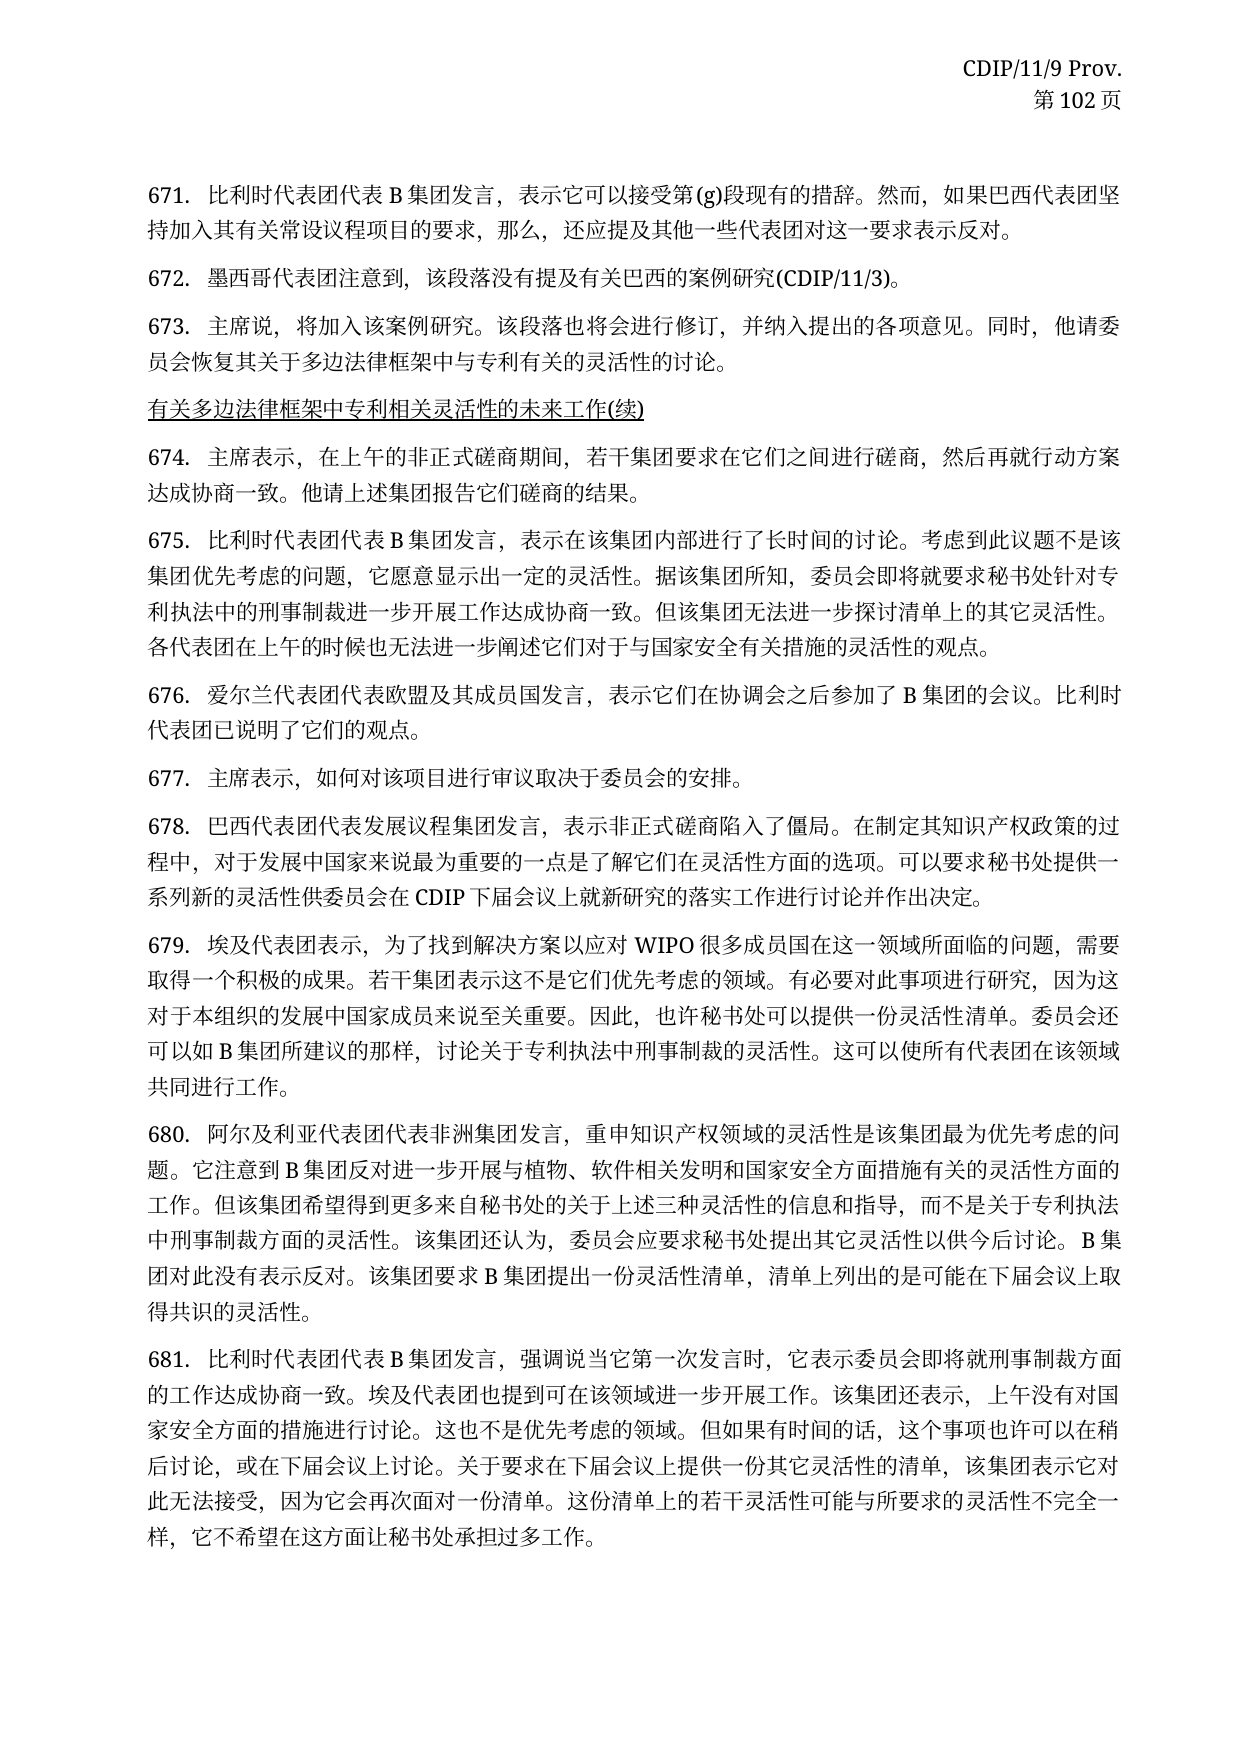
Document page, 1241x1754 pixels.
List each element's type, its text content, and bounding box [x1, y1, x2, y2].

list 阿尔及利亚代表团代表非洲集团发言，重申知识产权领域的灵活性是该集团最为优先考虑的问题。它注意到B集团反对进一步开展与植物、软件相关发明和国家安全方面措施有关的灵活性方面的工作。但该集团希望得到更多来自秘书处的关于上述三种灵活性的信息和指导，而不是关于专利执法中刑事制裁方面的灵活性。该集团还认为，委员会应要求秘书处提出其它灵活性以供今后讨论。B集团对此没有表示反对。该集团要求B集团提出一份灵活性清单，清单上列出的是可能在下届会议上取得共识的灵活性。 [148, 1114, 1122, 1326]
list 比利时代表团代表B集团发言，表示它可以接受第(g)段现有的措辞。然而，如果巴西代表团坚持加入其有关常设议程项目的要求，那么，还应提及其他一些代表团对这一要求表示反对。 [148, 174, 1122, 245]
list 比利时代表团代表B集团发言，表示在该集团内部进行了长时间的讨论。考虑到此议题不是该集团优先考虑的问题，它愿意显示出一定的灵活性。据该集团所知，委员会即将就要求秘书处针对专利执法中的刑事制裁进一步开展工作达成协商一致。但该集团无法进一步探讨清单上的其它灵活性。各代表团在上午的时候也无法进一步阐述它们对于与国家安全有关措施的灵活性的观点。 [148, 520, 1122, 662]
list 比利时代表团代表B集团发言，强调说当它第一次发言时，它表示委员会即将就刑事制裁方面的工作达成协商一致。埃及代表团也提到可在该领域进一步开展工作。该集团还表示，上午没有对国家安全方面的措施进行讨论。这也不是优先考虑的领域。但如果有时间的话，这个事项也许可以在稍后讨论，或在下届会议上讨论。关于要求在下届会议上提供一份其它灵活性的清单，该集团表示它对此无法接受，因为它会再次面对一份清单。这份清单上的若干灵活性可能与所要求的灵活性不完全一样，它不希望在这方面让秘书处承担过多工作。 [148, 1339, 1122, 1551]
list 主席说，将加入该案例研究。该段落也将会进行修订，并纳入提出的各项意见。同时，他请委员会恢复其关于多边法律框架中与专利有关的灵活性的讨论。 [148, 305, 1122, 376]
text 有关多边法律框架中专利相关灵活性的未来工作(续) [148, 389, 1122, 424]
list 爱尔兰代表团代表欧盟及其成员国发言，表示它们在协调会之后参加了B集团的会议。比利时代表团已说明了它们的观点。 [148, 674, 1122, 745]
list 墨西哥代表团注意到，该段落没有提及有关巴西的案例研究(CDIP/11/3)。 [148, 257, 1122, 293]
list 巴西代表团代表发展议程集团发言，表示非正式磋商陷入了僵局。在制定其知识产权政策的过程中，对于发展中国家来说最为重要的一点是了解它们在灵活性方面的选项。可以要求秘书处提供一系列新的灵活性供委员会在CDIP下届会议上就新研究的落实工作进行讨论并作出决定。 [148, 805, 1122, 912]
list 埃及代表团表示，为了找到解决方案以应对WIPO很多成员国在这一领域所面临的问题，需要取得一个积极的成果。若干集团表示这不是它们优先考虑的领域。有必要对此事项进行研究，因为这对于本组织的发展中国家成员来说至关重要。因此，也许秘书处可以提供一份灵活性清单。委员会还可以如B集团所建议的那样，讨论关于专利执法中刑事制裁的灵活性。这可以使所有代表团在该领域共同进行工作。 [148, 924, 1122, 1101]
list 主席表示，在上午的非正式磋商期间，若干集团要求在它们之间进行磋商，然后再就行动方案达成协商一致。他请上述集团报告它们磋商的结果。 [148, 437, 1122, 507]
list 主席表示，如何对该项目进行审议取决于委员会的安排。 [148, 757, 1122, 793]
